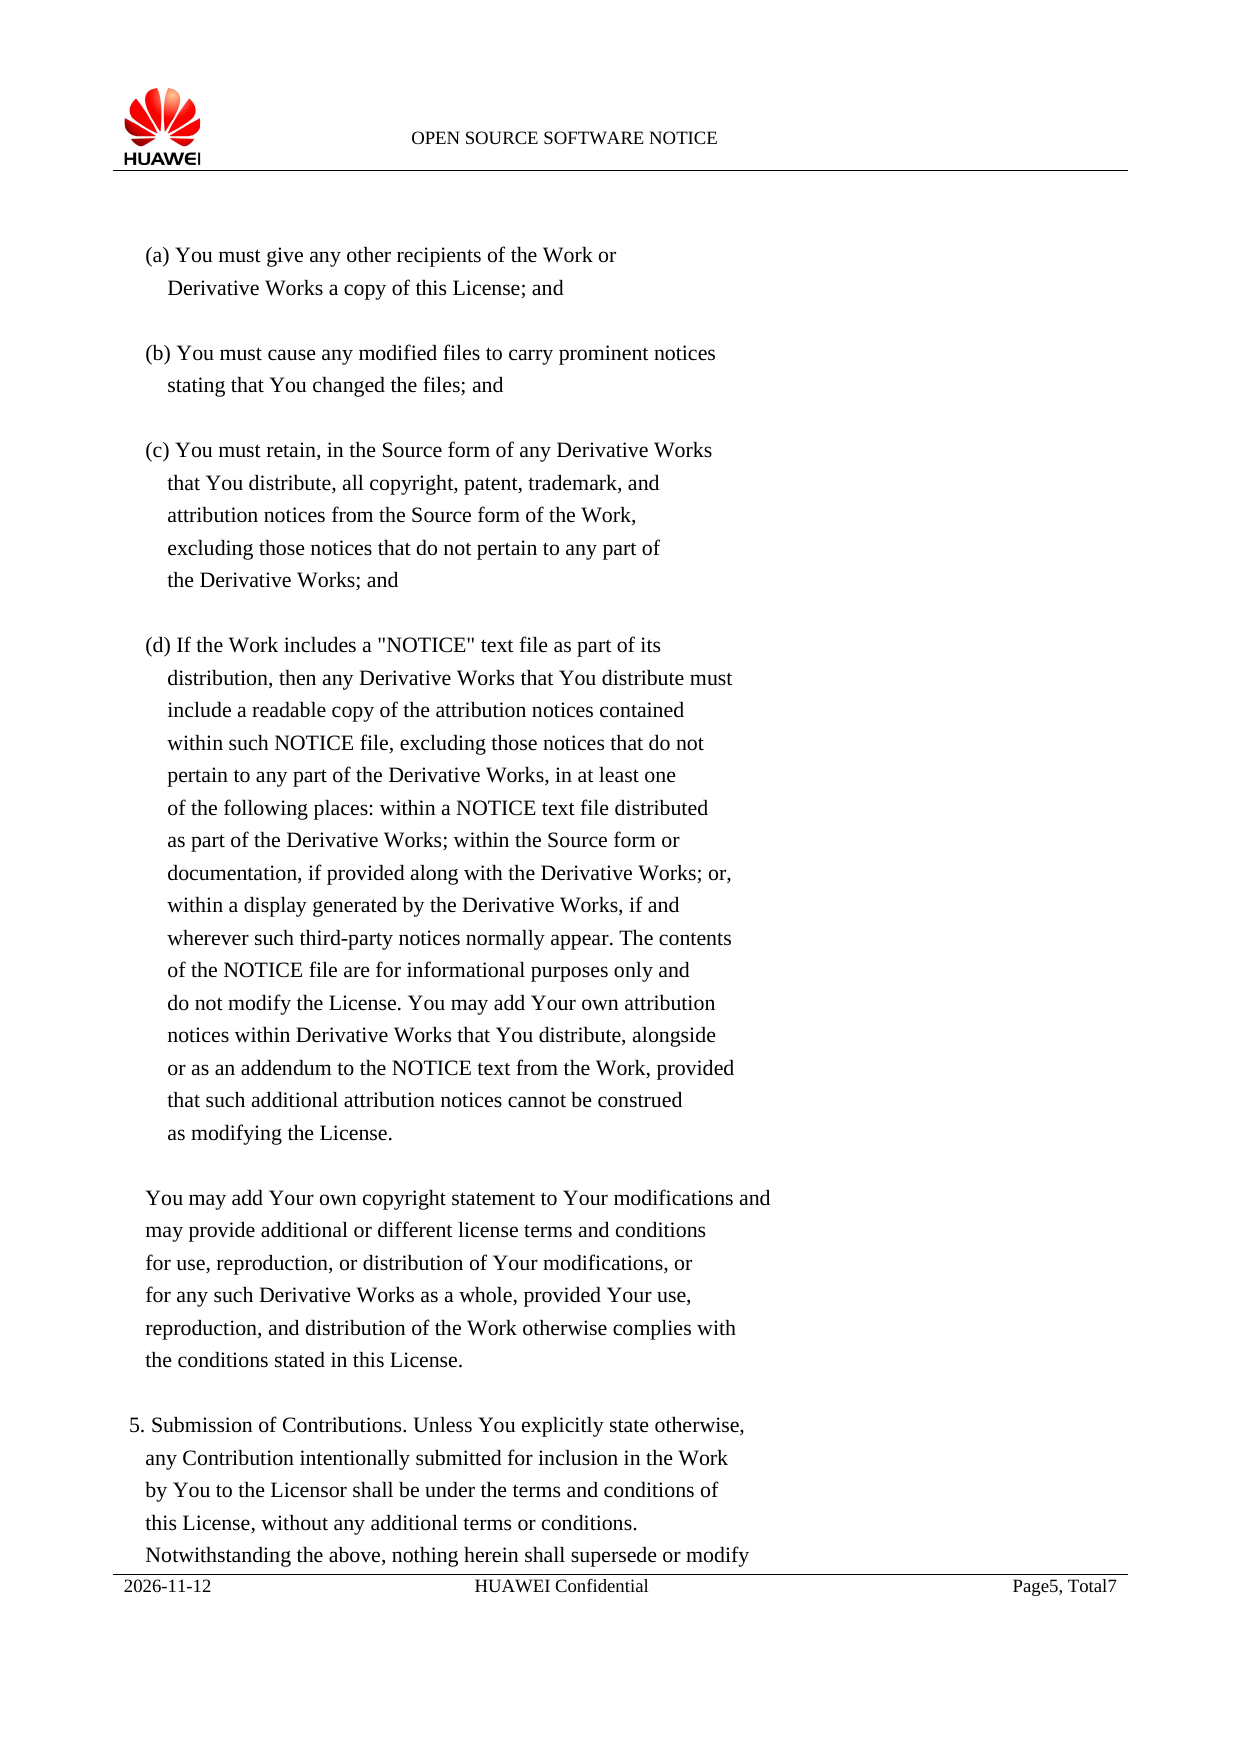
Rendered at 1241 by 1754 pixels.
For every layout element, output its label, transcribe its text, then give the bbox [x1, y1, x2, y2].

picture [124, 88, 201, 165]
